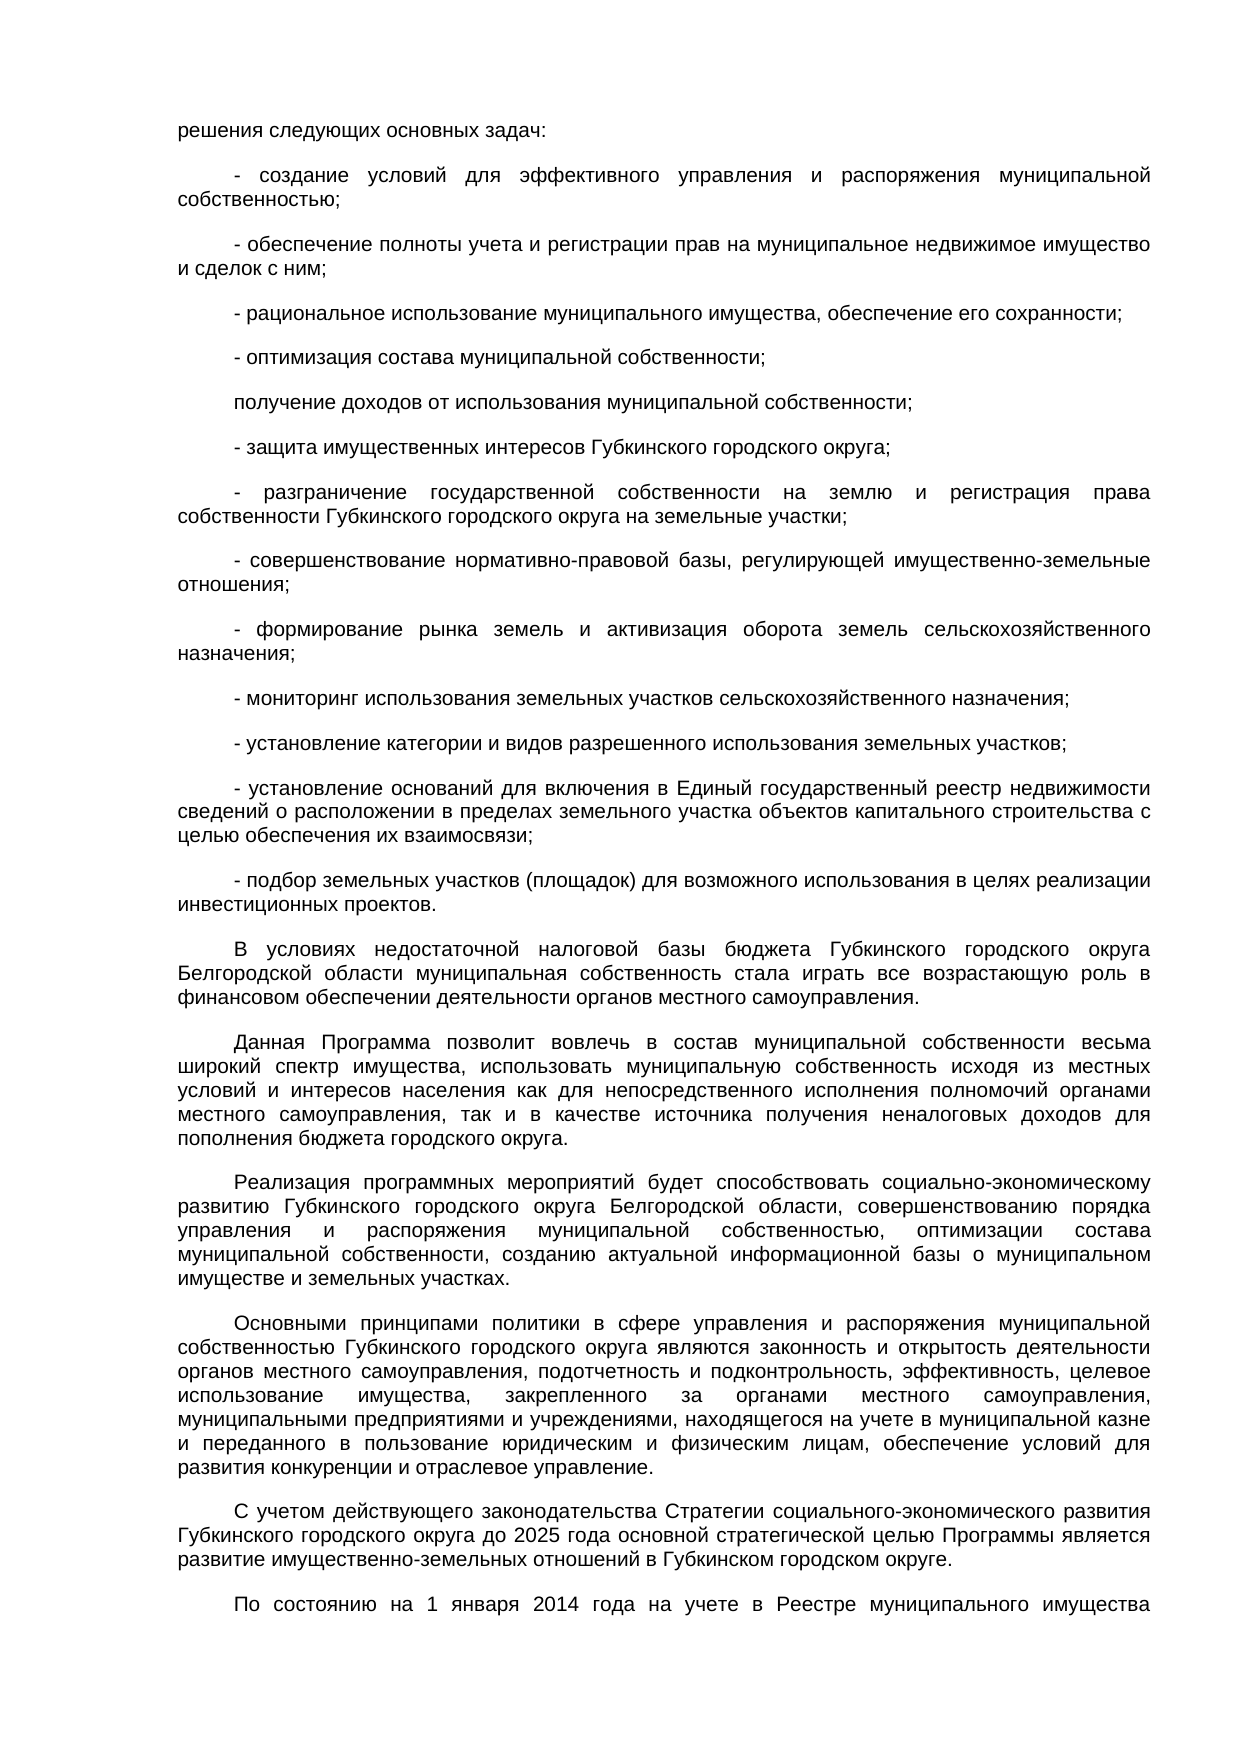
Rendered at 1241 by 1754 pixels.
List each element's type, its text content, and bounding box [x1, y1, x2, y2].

text - совершенствование нормативно-правовой базы, регулирующей имущественно-земельные отношения; [177, 548, 1152, 596]
text В условиях недостаточной налоговой базы бюджета Губкинского городского округа Белгородской области муниципальная собственность стала играть все возрастающую роль в финансовом обеспечении деятельности органов местного самоуправления. [177, 937, 1152, 1009]
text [177, 118, 1152, 142]
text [177, 1592, 1152, 1616]
text - защита имущественных интересов Губкинского городского округа; [177, 435, 1152, 459]
text С учетом действующего законодательства Стратегии социального-экономического развития Губкинского городского округа до 2025 года основной стратегической целью Программы является развитие имущественно-земельных отношений в Губкинском городском округе. [177, 1499, 1152, 1571]
text - установление категории и видов разрешенного использования земельных участков; [177, 731, 1152, 754]
text - установление оснований для включения в Единый государственный реестр недвижимости сведений о расположении в пределах земельного участка объектов капитального строительства с целью обеспечения их взаимосвязи; [177, 775, 1152, 847]
text - создание условий для эффективного управления и распоряжения муниципальной собственностью; [177, 163, 1152, 211]
text Данная Программа позволит вовлечь в состав муниципальной собственности весьма широкий спектр имущества, использовать муниципальную собственность исходя из местных условий и интересов населения как для непосредственного исполнения полномочий органами местного самоуправления, так и в качестве источника получения неналоговых доходов для пополнения бюджета городского округа. [177, 1029, 1152, 1149]
text получение доходов от использования муниципальной собственности; [177, 390, 1152, 414]
text Реализация программных мероприятий будет способствовать социально-экономическому развитию Губкинского городского округа Белгородской области, совершенствованию порядка управления и распоряжения муниципальной собственностью, оптимизации состава муниципальной собственности, созданию актуальной информационной базы о муниципальном имуществе и земельных участках. [177, 1170, 1152, 1290]
text - рациональное использование муниципального имущества, обеспечение его сохранности; [177, 300, 1152, 324]
text - разграничение государственной собственности на землю и регистрация права собственности Губкинского городского округа на земельные участки; [177, 479, 1152, 527]
text - подбор земельных участков (площадок) для возможного использования в целях реализации инвестиционных проектов. [177, 868, 1152, 916]
text - обеспечение полноты учета и регистрации прав на муниципальное недвижимое имущество и сделок с ним; [177, 232, 1152, 279]
text - мониторинг использования земельных участков сельскохозяйственного назначения; [177, 686, 1152, 710]
text Основными принципами политики в сфере управления и распоряжения муниципальной собственностью Губкинского городского округа являются законность и открытость деятельности органов местного самоуправления, подотчетность и подконтрольность, эффективность, целевое использование имущества, закрепленного за органами местного самоуправления, муниципальными предприятиями и учреждениями, находящегося на учете в муниципальной казне и переданного в пользование юридическим и физическим лицам, обеспечение условий для развития конкуренции и отраслевое управление. [177, 1311, 1152, 1478]
text - оптимизация состава муниципальной собственности; [177, 345, 1152, 369]
text - формирование рынка земель и активизация оборота земель сельскохозяйственного назначения; [177, 617, 1152, 665]
